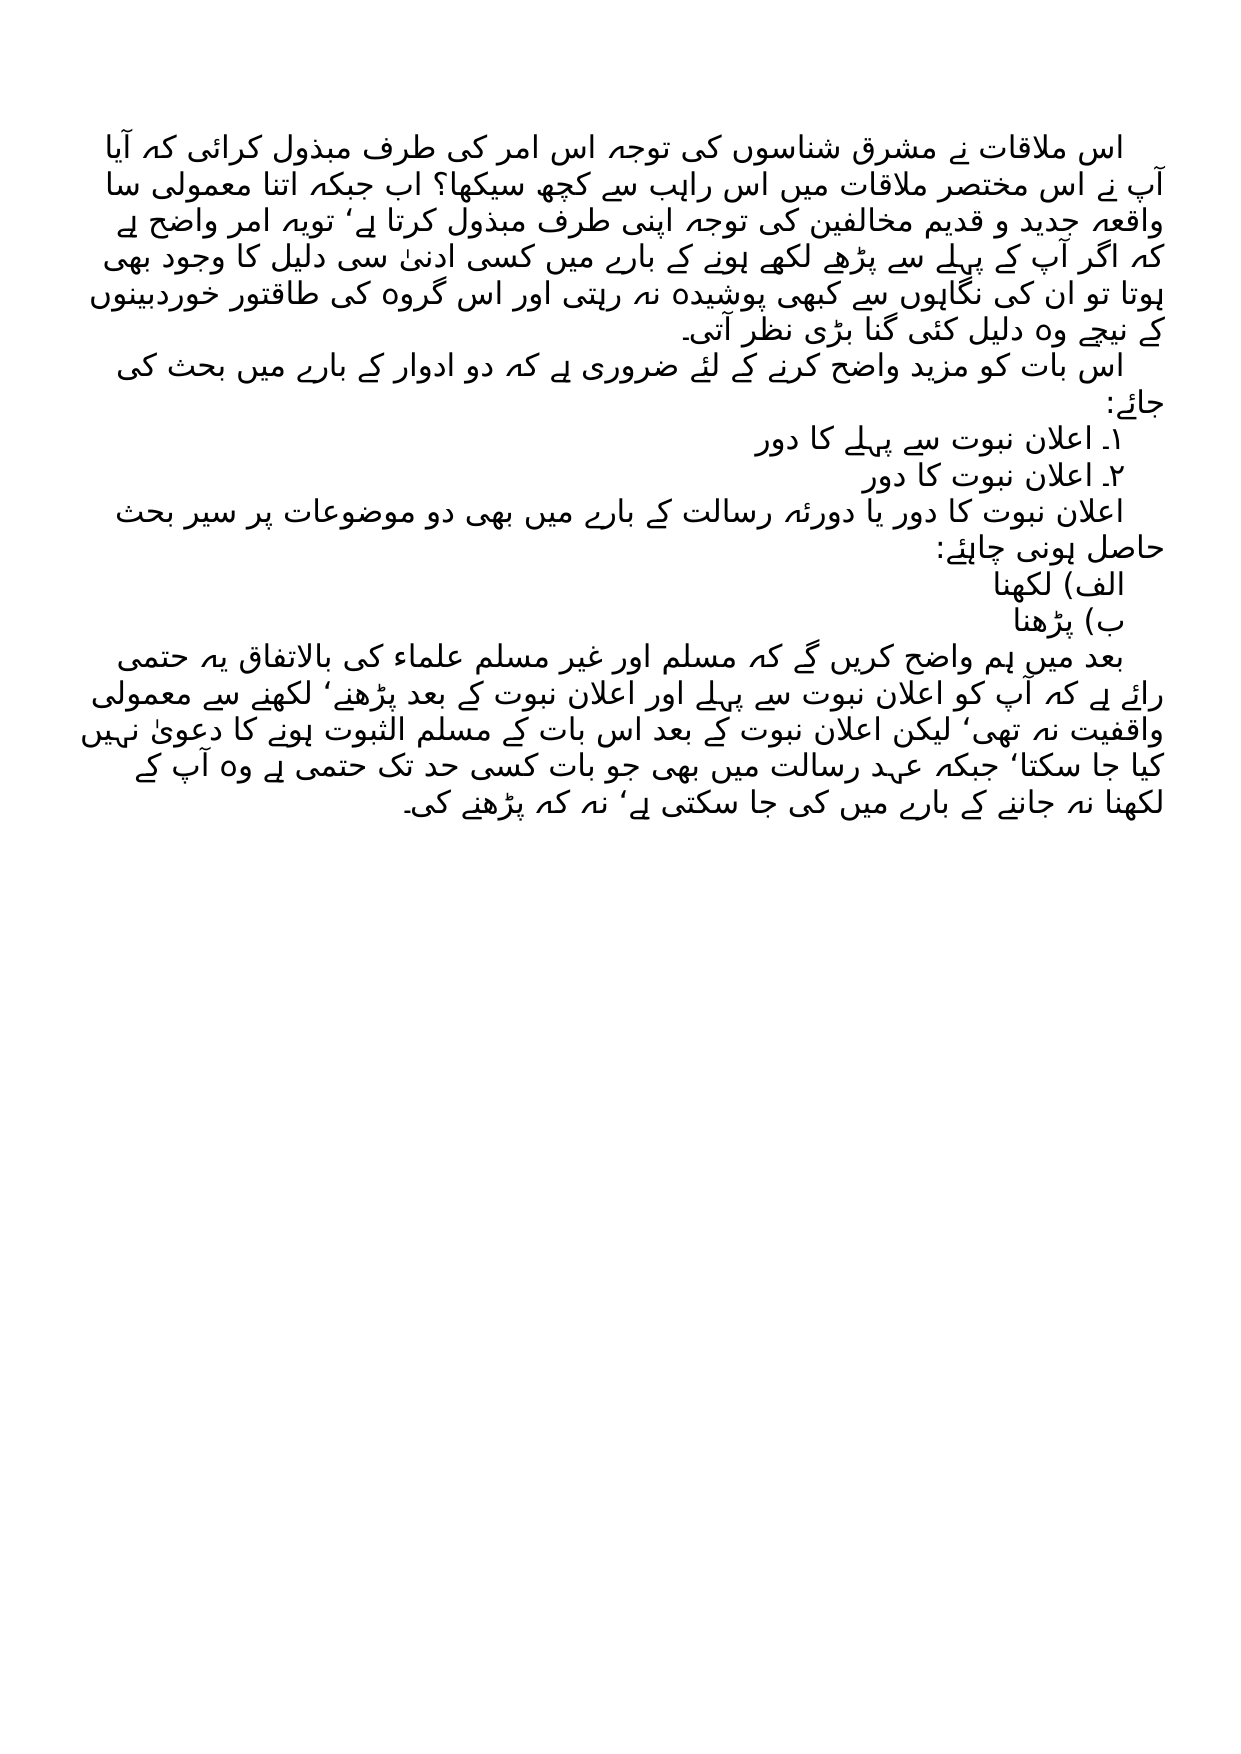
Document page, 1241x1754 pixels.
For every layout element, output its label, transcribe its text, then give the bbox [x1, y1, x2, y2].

text اس ملاقات نے مشرق شناسوں کی توجہ اس امر کی طرف مبذول کرائی کہ آیا آپ نے اس مختصر ملاقات میں اس راہب سے کچھ سیکھا؟ اب جبکہ اتنا معمولی سا واقعہ جدید و قدیم مخالفین کی توجہ اپنی طرف مبذول کرتا ہے‘ تویہ امر واضح ہے کہ اگر آپ کے پہلے سے پڑھے لکھے ہونے کے بارے میں کسی ادنیٰ سی دلیل کا وجود بھی ہوتا تو ان کی نگاہوں سے کبھی پوشیدہ نہ رہتی اور اس گروہ کی طاقتور خوردبینوں کے نیچے وہ دلیل کئی گنا بڑی نظر آتی۔ [75, 130, 1165, 348]
text الف) لکھنا [75, 566, 1165, 602]
text ۱۔ اعلان نبوت سے پہلے کا دور [75, 421, 1165, 457]
text اعلان نبوت کا دور یا دورئہ رسالت کے بارے میں بھی دو موضوعات پر سیر بحث حاصل ہونی چاہئے: [75, 493, 1165, 566]
text بعد میں ہم واضح کریں گے کہ مسلم اور غیر مسلم علماء کی بالاتفاق یہ حتمی رائے ہے کہ آپ کو اعلان نبوت سے پہلے اور اعلان نبوت کے بعد پڑھنے‘ لکھنے سے معمولی واقفیت نہ تھی‘ لیکن اعلان نبوت کے بعد اس بات کے مسلم الثبوت ہونے کا دعویٰ نہیں کیا جا سکتا‘ جبکہ عہد رسالت میں بھی جو بات کسی حد تک حتمی ہے وہ آپ کے لکھنا نہ جاننے کے بارے میں کی جا سکتی ہے‘ نہ کہ پڑھنے کی۔ [75, 639, 1165, 820]
text ب) پڑھنا [75, 602, 1165, 639]
text ۲۔ اعلان نبوت کا دور [75, 457, 1165, 493]
text اس بات کو مزید واضح کرنے کے لئے ضروری ہے کہ دو ادوار کے بارے میں بحث کی جائے: [75, 348, 1165, 421]
